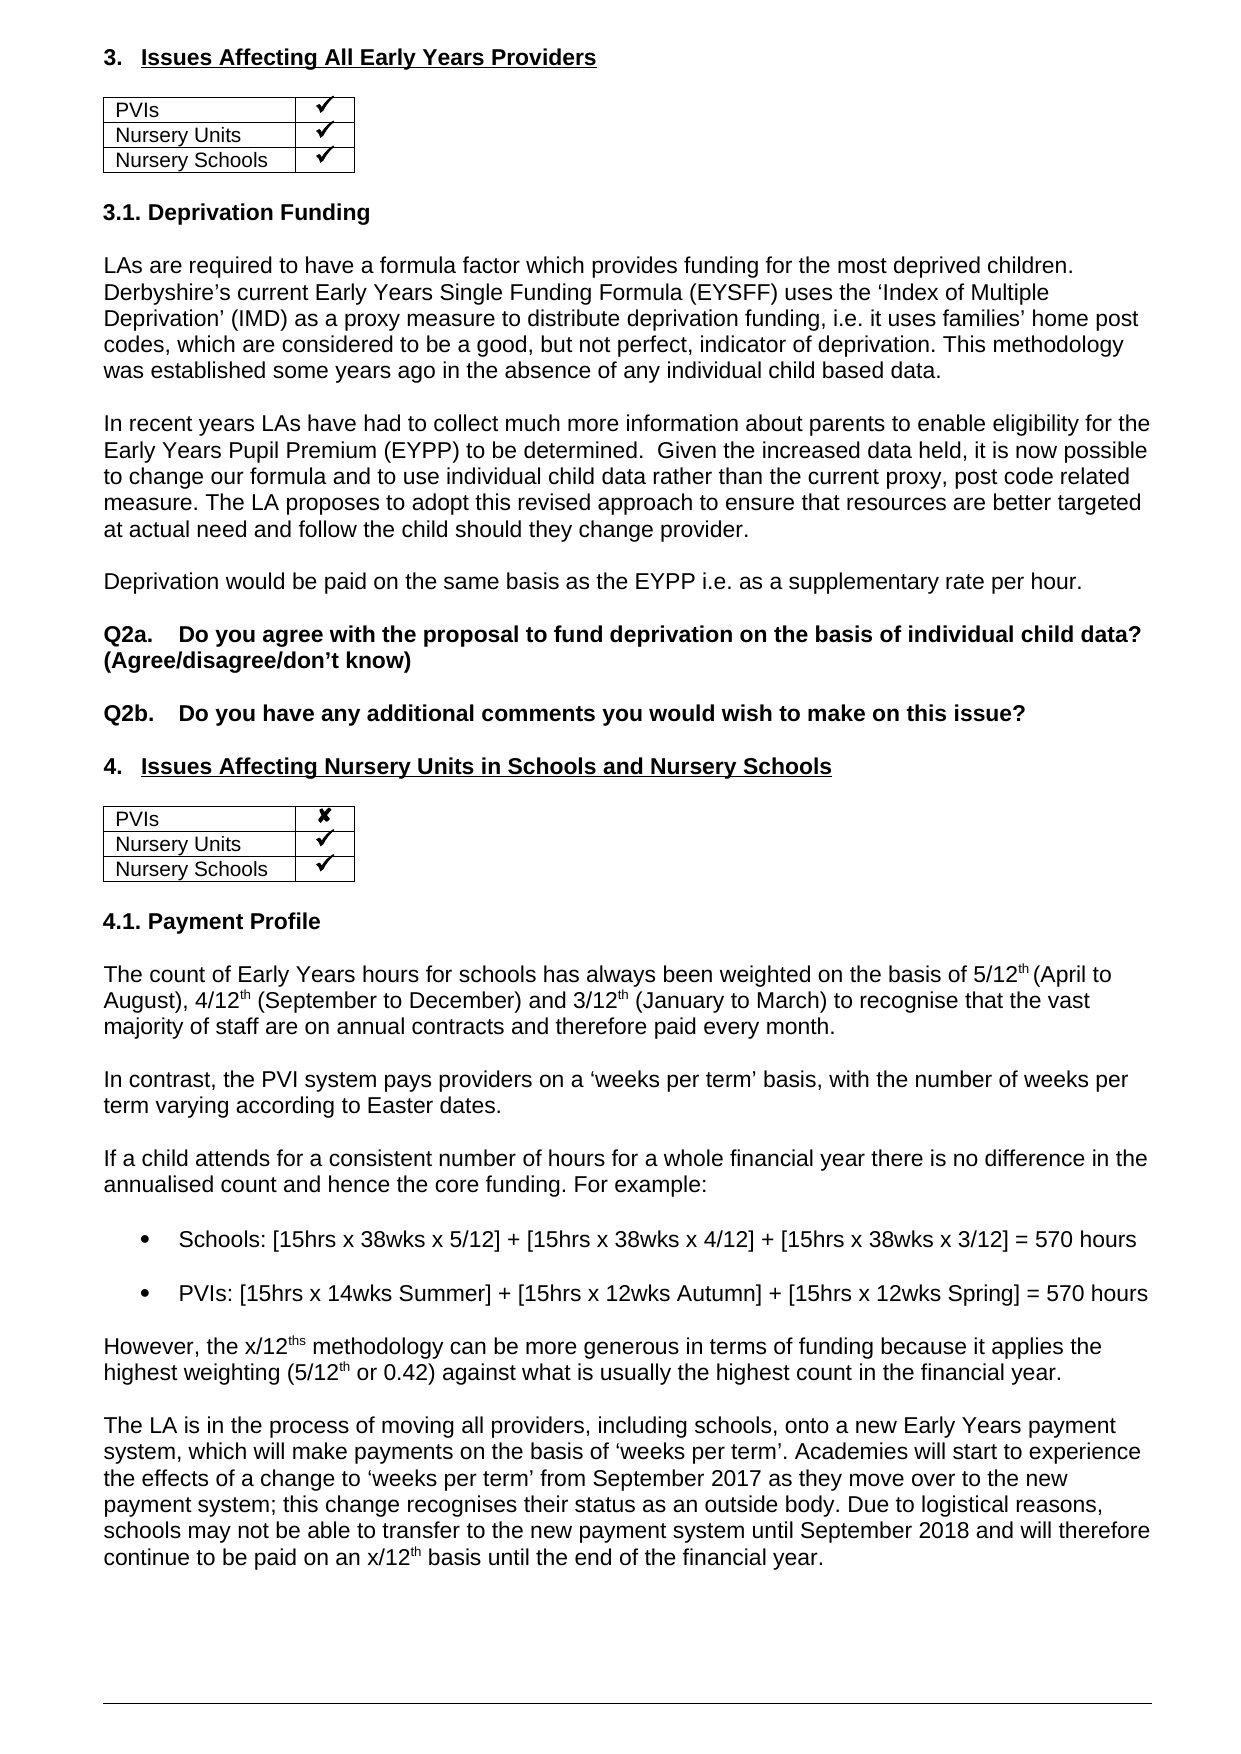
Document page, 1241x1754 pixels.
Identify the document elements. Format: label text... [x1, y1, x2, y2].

text Q2a. Do you agree with the proposal to fund deprivation on the basis of individual child data? (Agree/disagree/don’t know) [103, 621, 1152, 674]
text However, the x/12ths methodology can be more generous in terms of funding because it applies the highest weighting (5/12th or 0.42) against what is usually the highest count in the financial year. [103, 1333, 1152, 1386]
text In recent years LAs have had to collect much more information about parents to enable eligibility for the Early Years Pupil Premium (EYPP) to be determined. Given the increased data held, it is now possible to change our formula and to use individual child data rather than the current proxy, post code related measure. The LA proposes to adopt this revised approach to ensure that resources are better targeted at actual need and follow the child should they change provider. [103, 410, 1152, 542]
table_cell Nursery Units [104, 123, 295, 147]
table_cell [296, 857, 354, 881]
text If a child attends for a consistent number of hours for a whole financial year there is no difference in the annualised count and hence the core funding. For example: [103, 1145, 1152, 1226]
text In contrast, the PVI system pays providers on a ‘weeks per term’ basis, with the number of weeks per term varying according to Easter dates. [103, 1066, 1152, 1119]
table_header PVIs [104, 98, 295, 122]
list Issues Affecting Nursery Units in Schools and Nursery Schools [103, 753, 1152, 779]
text Deprivation would be paid on the same basis as the EYPP i.e. as a supplementary rate per hour. [103, 568, 1152, 595]
table_header PVIs [104, 807, 295, 831]
list Deprivation Funding [103, 199, 1152, 226]
list PVIs: [15hrs x 14wks Summer] + [15hrs x 12wks Autumn] + [15hrs x 12wks Spring] = 570 hours [141, 1280, 1152, 1307]
list Schools: [15hrs x 38wks x 5/12] + [15hrs x 38wks x 4/12] + [15hrs x 38wks x 3/12] = 570 hours [141, 1226, 1152, 1280]
text LAs are required to have a formula factor which provides funding for the most deprived children. Derbyshire’s current Early Years Single Funding Formula (EYSFF) uses the ‘Index of Multiple Deprivation’ (IMD) as a proxy measure to distribute deprivation funding, i.e. it uses families’ home post codes, which are considered to be a good, but not perfect, indicator of deprivation. This methodology was established some years ago in the absence of any individual child based data. [103, 252, 1152, 384]
table_cell Nursery Schools [104, 148, 295, 172]
list Issues Affecting All Early Years Providers [103, 44, 1152, 71]
table_cell Nursery Units [104, 832, 295, 856]
list Payment Profile [103, 908, 1152, 934]
text Q2b. Do you have any additional comments you would wish to make on this issue? [103, 700, 1152, 726]
table_cell [296, 148, 354, 172]
table_header [296, 98, 354, 122]
text The LA is in the process of moving all providers, including schools, onto a new Early Years payment system, which will make payments on the basis of ‘weeks per term’. Academies will start to experience the effects of a change to ‘weeks per term’ from September 2017 as they move over to the new payment system; this change recognises their status as an outside body. Due to logistical reasons, schools may not be able to transfer to the new payment system until September 2018 and will therefore continue to be paid on an x/12th basis until the end of the financial year. [103, 1412, 1152, 1570]
table_cell Nursery Schools [104, 857, 295, 881]
table_cell [296, 123, 354, 147]
table_header [296, 807, 354, 831]
text The count of Early Years hours for schools has always been weighted on the basis of 5/12th (April to August), 4/12th (September to December) and 3/12th (January to March) to recognise that the vast majority of staff are on annual contracts and therefore paid every month. [103, 961, 1152, 1040]
table_cell [296, 832, 354, 856]
